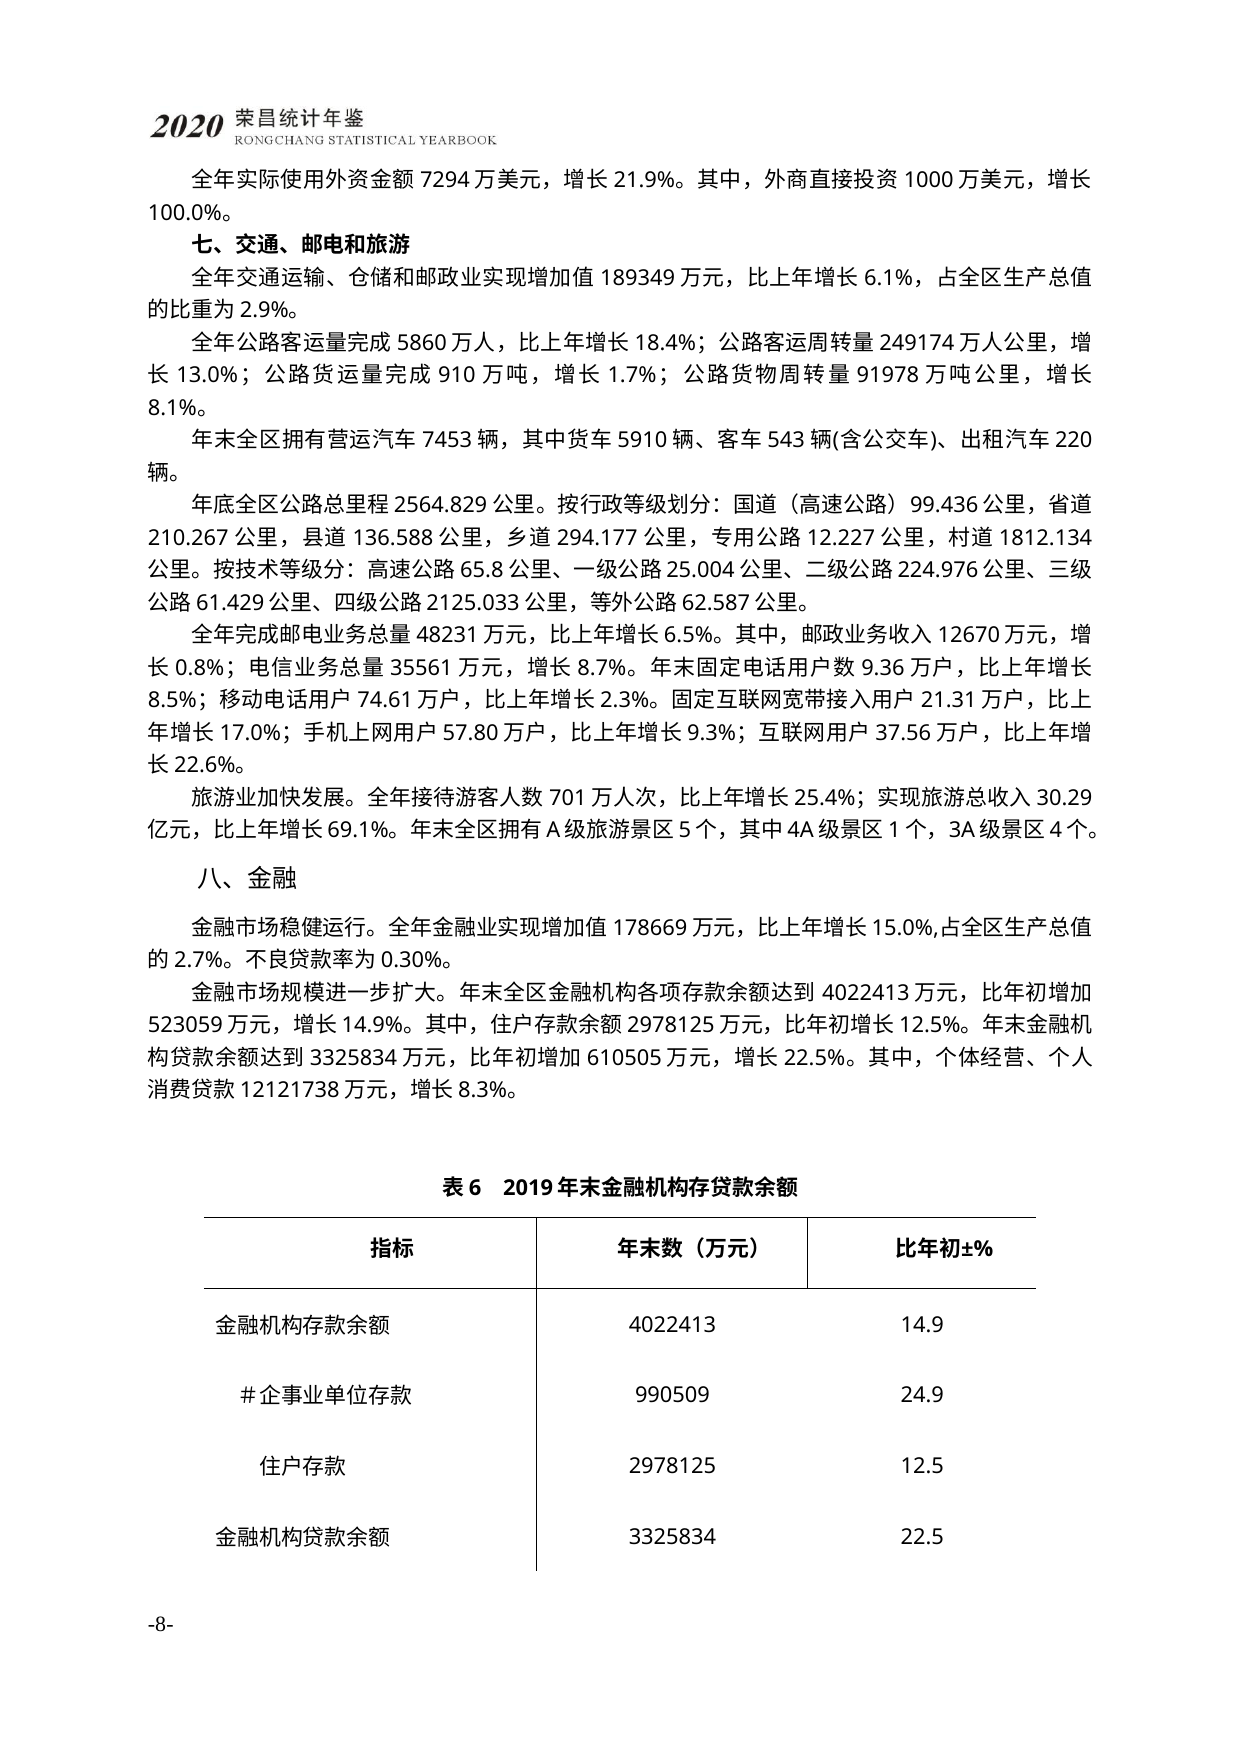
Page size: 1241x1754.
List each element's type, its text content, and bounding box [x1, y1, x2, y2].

table_cell 2978125 [537, 1430, 808, 1500]
text 年末全区拥有营运汽车7453辆，其中货车5910辆、客车543辆(含公交车)、出租汽车220辆。 [148, 422, 1092, 487]
text 全年交通运输、仓储和邮政业实现增加值189349万元，比上年增长6.1%，占全区生产总值的比重为2.9%。 [148, 259, 1092, 324]
table_cell 22.5 [808, 1500, 1036, 1571]
table_header 指标 [204, 1218, 536, 1288]
text 八、金融 [148, 844, 1092, 909]
picture [148, 106, 499, 147]
text 全年实际使用外资金额7294万美元，增长21.9%。其中，外商直接投资1000万美元，增长100.0%。 [148, 162, 1092, 227]
table_cell 14.9 [808, 1289, 1036, 1359]
text 七、交通、邮电和旅游 [148, 227, 1092, 259]
text 表6 2019年末金融机构存贷款余额 [148, 1169, 1092, 1201]
text 金融市场稳健运行。全年金融业实现增加值178669万元，比上年增长15.0%,占全区生产总值的2.7%。不良贷款率为0.30%。 [148, 909, 1092, 974]
table_cell 4022413 [537, 1289, 808, 1359]
text 金融市场规模进一步扩大。年末全区金融机构各项存款余额达到4022413万元，比年初增加523059万元，增长14.9%。其中，住户存款余额2978125万元，比年初增长12.5%。年末金融机构贷款余额达到3325834万元，比年初增加610505万元，增长22.5%。其中，个体经营、个人消费贷款12121738万元，增长8.3%。 [148, 974, 1092, 1104]
table_cell 12.5 [808, 1430, 1036, 1500]
table_header 年末数（万元） [537, 1218, 807, 1288]
text 年底全区公路总里程2564.829公里。按行政等级划分：国道（高速公路）99.436公里，省道210.267公里，县道136.588公里，乡道294.177公里，专用公路12.227公里，村道1812.134公里。按技术等级分：高速公路65.8公里、一级公路25.004公里、二级公路224.976公里、三级公路61.429公里、四级公路2125.033公里，等外公路62.587公里。 [148, 487, 1092, 617]
table_cell 金融机构贷款余额 [204, 1500, 536, 1571]
table_cell 990509 [537, 1359, 808, 1429]
table_header 比年初±% [808, 1218, 1036, 1288]
table_cell 金融机构存款余额 [204, 1289, 536, 1359]
table_cell 住户存款 [204, 1430, 536, 1500]
table_cell ＃企事业单位存款 [204, 1359, 536, 1429]
table_cell 24.9 [808, 1359, 1036, 1429]
text 全年完成邮电业务总量48231万元，比上年增长6.5%。其中，邮政业务收入12670万元，增长0.8%；电信业务总量35561万元，增长8.7%。年末固定电话用户数9.36万户，比上年增长8.5%；移动电话用户74.61万户，比上年增长2.3%。固定互联网宽带接入用户21.31万户，比上年增长17.0%；手机上网用户57.80万户，比上年增长9.3%；互联网用户37.56万户，比上年增长22.6%。 [148, 617, 1092, 779]
text 旅游业加快发展。全年接待游客人数701万人次，比上年增长25.4%；实现旅游总收入30.29亿元，比上年增长69.1%。年末全区拥有A级旅游景区5个，其中4A级景区1个，3A级景区4个。 [148, 779, 1092, 844]
table_cell 3325834 [537, 1500, 808, 1571]
text 全年公路客运量完成5860万人，比上年增长18.4%；公路客运周转量249174万人公里，增长13.0%；公路货运量完成910万吨，增长1.7%；公路货物周转量91978万吨公里，增长8.1%。 [148, 324, 1092, 422]
